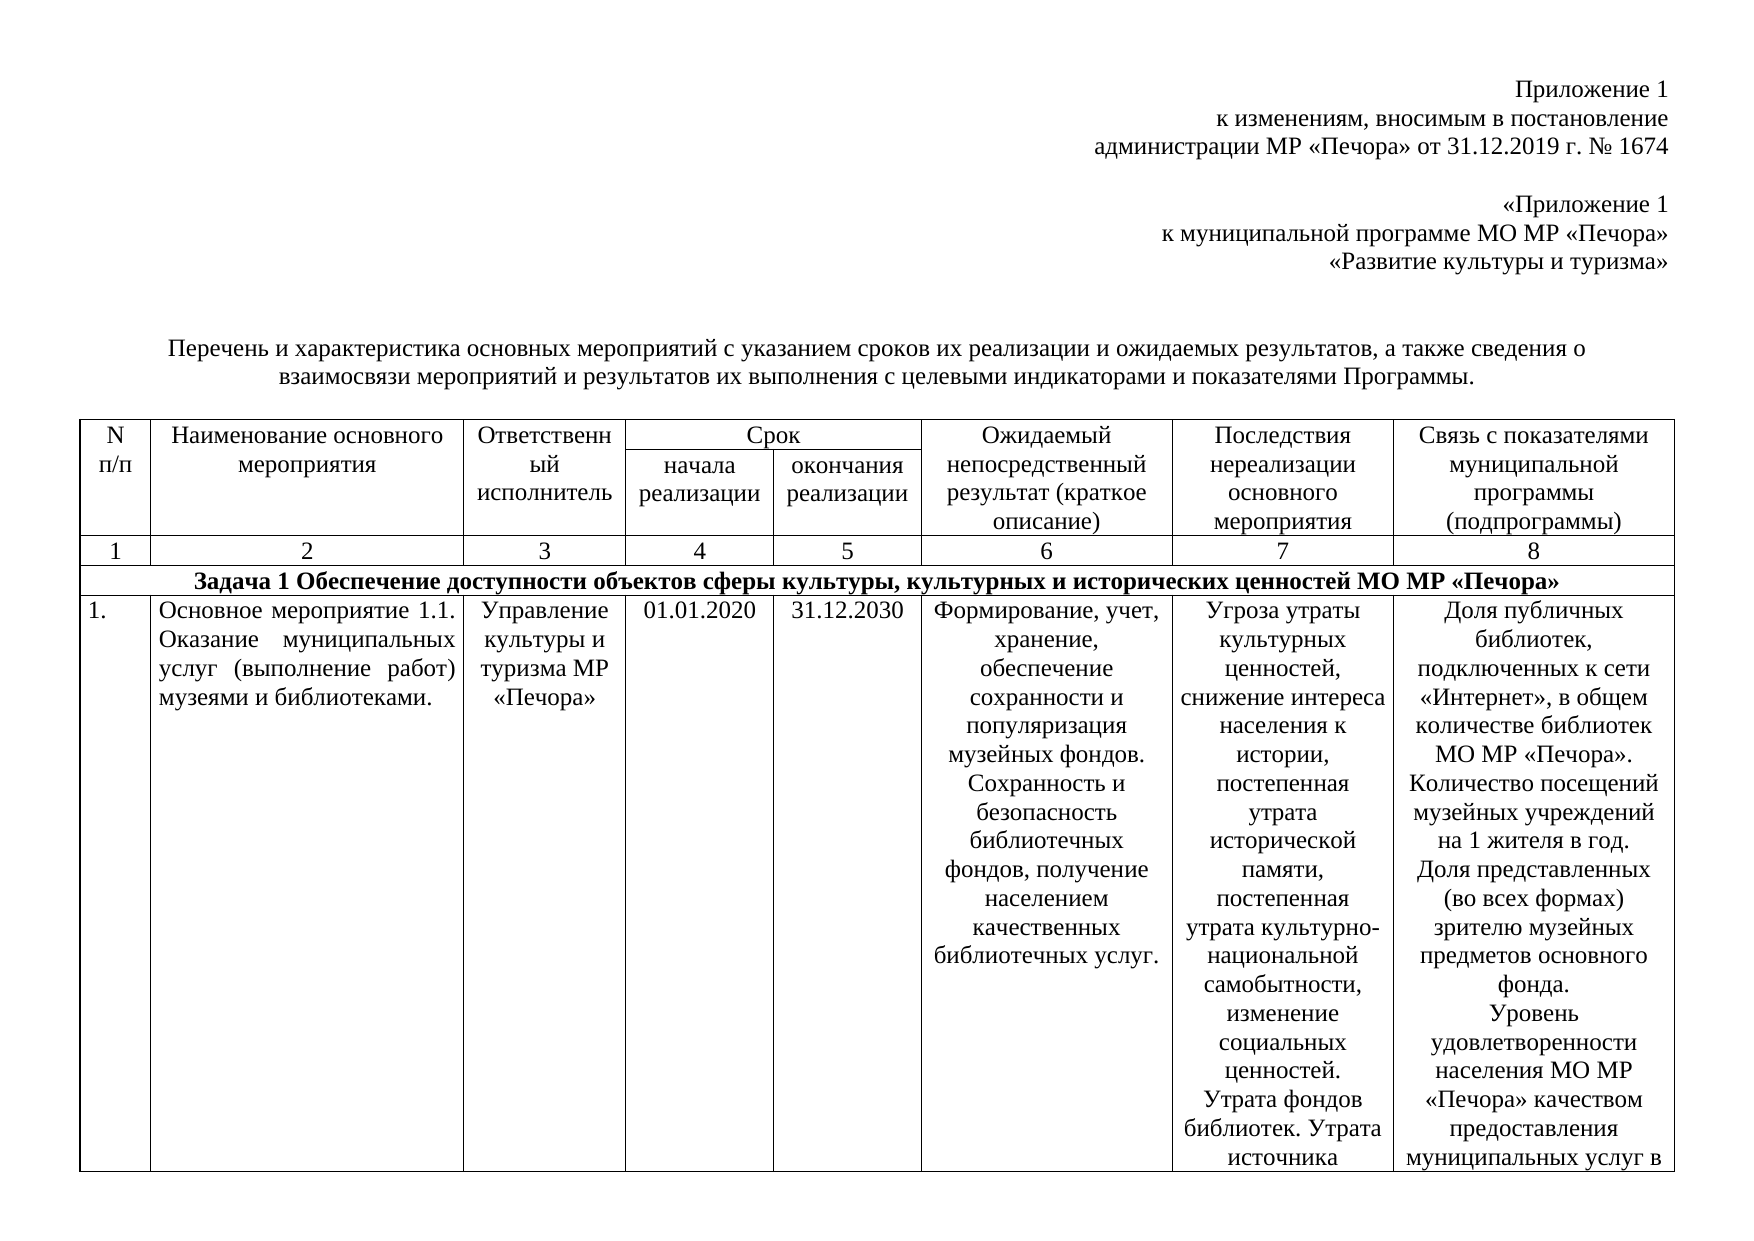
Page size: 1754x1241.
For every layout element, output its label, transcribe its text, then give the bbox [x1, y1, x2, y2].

text к муниципальной программе МО МР «Печора» [1048, 218, 1668, 246]
text «Развитие культуры и туризма» [1048, 246, 1668, 275]
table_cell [151, 596, 463, 1171]
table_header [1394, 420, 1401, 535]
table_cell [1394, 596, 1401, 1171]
table_cell 01.01.2020 [626, 596, 773, 1171]
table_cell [464, 596, 625, 1171]
text к изменениям, вносимым в постановление администрации МР «Печора» от 31.12.2019 г. № 1674 [1048, 103, 1668, 160]
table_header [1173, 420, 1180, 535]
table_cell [922, 596, 1172, 1171]
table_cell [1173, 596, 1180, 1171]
table_cell 1. [81, 596, 150, 1171]
table_cell окончания реализации [774, 450, 921, 535]
text «Приложение 1 [1048, 189, 1668, 218]
table_header Наименование основного мероприятия [151, 420, 463, 535]
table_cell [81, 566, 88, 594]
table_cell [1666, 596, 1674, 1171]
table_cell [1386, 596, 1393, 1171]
table_cell 31.12.2030 [774, 596, 921, 1171]
text Перечень и характеристика основных мероприятий с указанием сроков их реализации и ожидаемых результатов, а также сведения о взаимосвязи мероприятий и результатов их выполнения с целевыми индикаторами и показателями Программы. [118, 333, 1636, 390]
table_cell начала реализации [626, 450, 773, 535]
table_header Ответственный исполнитель [464, 420, 625, 535]
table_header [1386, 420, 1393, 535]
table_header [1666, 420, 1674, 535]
text Приложение 1 [1048, 74, 1668, 103]
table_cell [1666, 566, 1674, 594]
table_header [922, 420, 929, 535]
table_header N п/п [81, 420, 150, 535]
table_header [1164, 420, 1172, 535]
